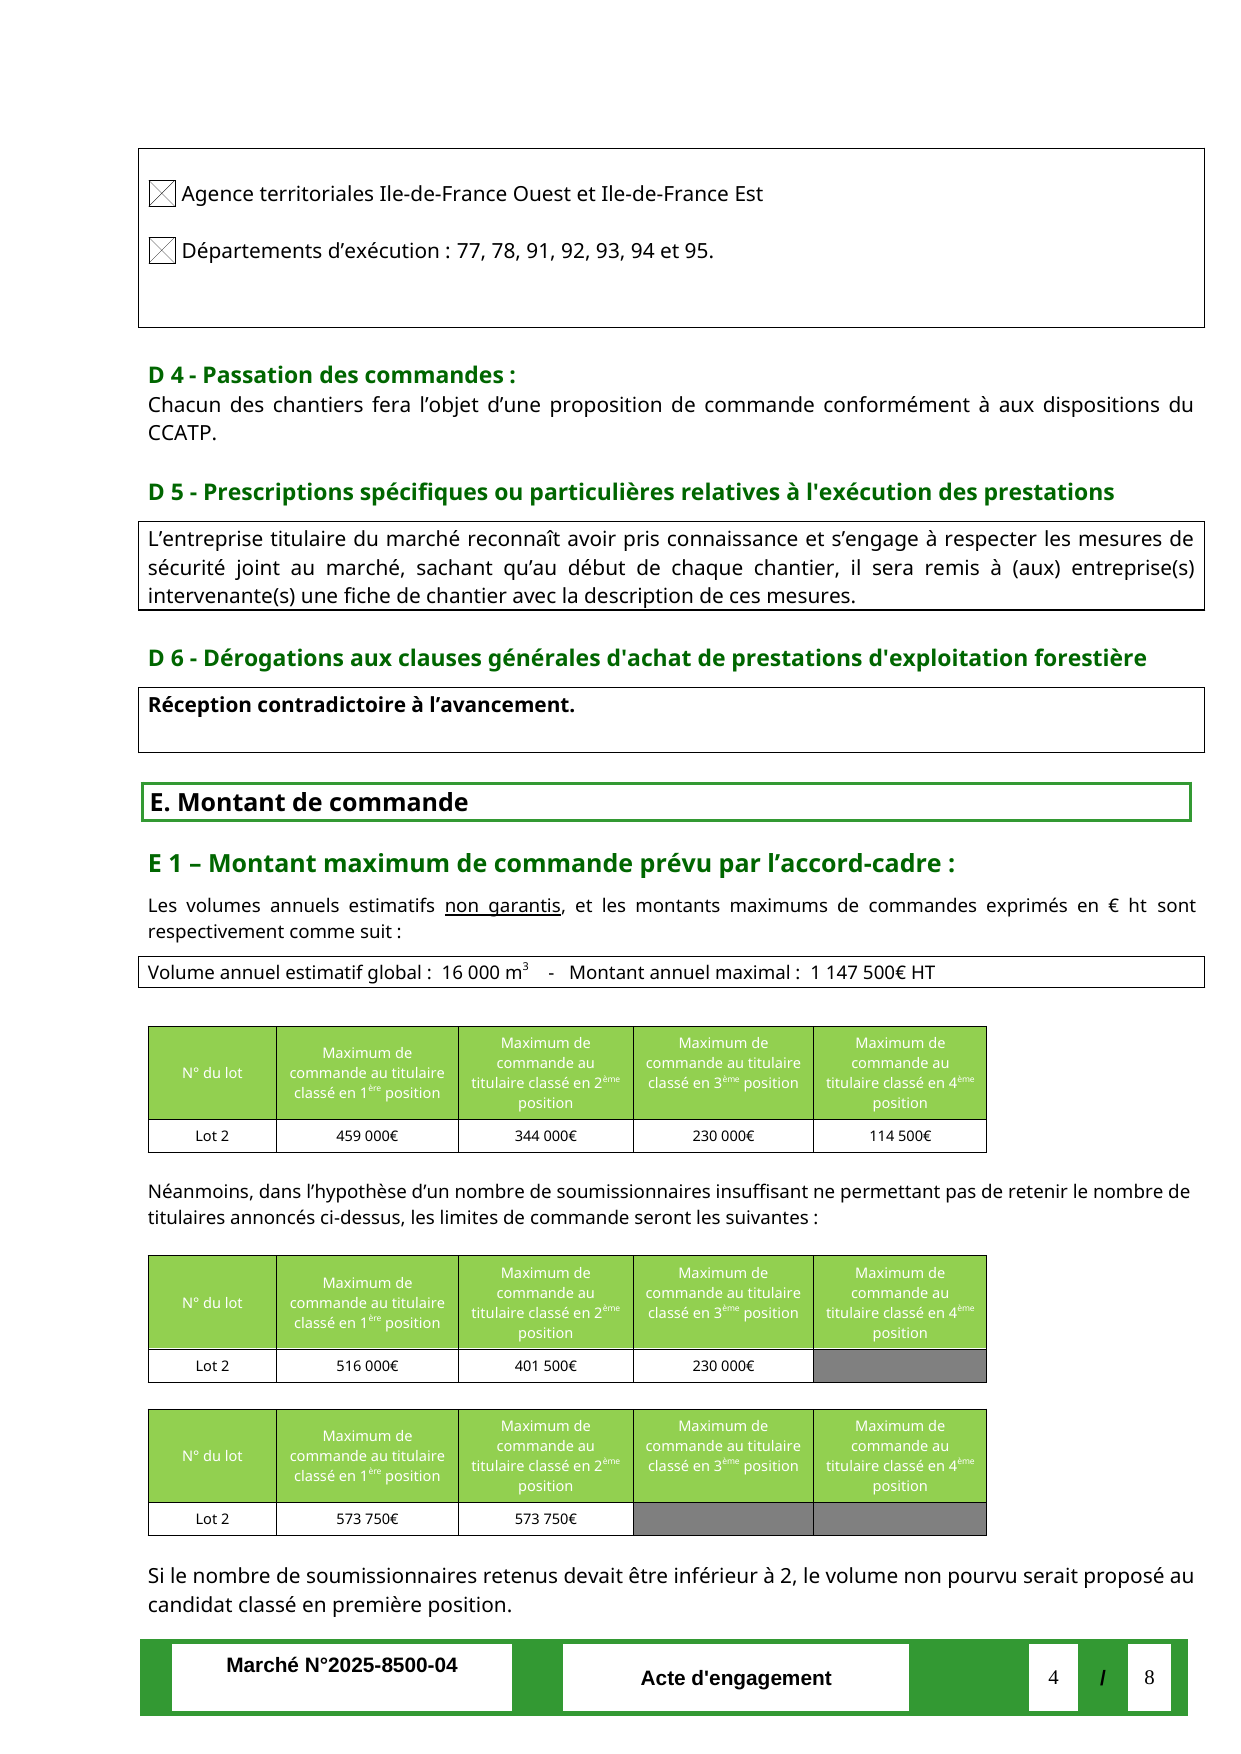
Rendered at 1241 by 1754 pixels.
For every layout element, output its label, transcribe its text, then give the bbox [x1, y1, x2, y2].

text Les volumes annuels estimatifs non garantis, et les montants maximums de commandes exprimés en € ht sont respectivement comme suit : [148, 892, 1196, 943]
table_header Maximum de commande au titulaire classé en 3ème position [634, 1027, 813, 1119]
text L’entreprise titulaire du marché reconnaît avoir pris connaissance et s’engage à respecter les mesures de sécurité joint au marché, sachant qu’au début de chaque chantier, il sera remis à (aux) entreprise(s) intervenante(s) une fiche de chantier avec la description de ces mesures. [139, 522, 1204, 609]
table_cell 230 000€ [634, 1350, 813, 1382]
table_header Maximum de commande au titulaire classé en 3ème position [634, 1410, 813, 1502]
table_cell 459 000€ [277, 1120, 458, 1152]
text D 5 - Prescriptions spécifiques ou particulières relatives à l'exécution des prestations [148, 476, 1196, 507]
table_header N° du lot [149, 1256, 276, 1348]
table_header Maximum de commande au titulaire classé en 2ème position [459, 1027, 633, 1119]
table_header Maximum de commande au titulaire classé en 1ère position [277, 1410, 458, 1502]
table_header Maximum de commande au titulaire classé en 4ème position [814, 1256, 986, 1348]
table_cell 573 750€ [459, 1503, 633, 1535]
text D 6 - Dérogations aux clauses générales d'achat de prestations d'exploitation forestière [148, 642, 1196, 673]
table_header Maximum de commande au titulaire classé en 4ème position [814, 1410, 986, 1502]
text Si le nombre de soumissionnaires retenus devait être inférieur à 2, le volume non pourvu serait proposé au candidat classé en première position. [148, 1562, 1196, 1618]
table_cell 344 000€ [459, 1120, 633, 1152]
table_header Maximum de commande au titulaire classé en 1ère position [277, 1027, 458, 1119]
text Volume annuel estimatif global : 16 000 m3 - Montant annuel maximal : 1 147 500€ HT [139, 957, 1204, 987]
table_cell Lot 2 [149, 1350, 276, 1382]
text E 1 – Montant maximum de commande prévu par l’accord-cadre : [148, 846, 1196, 880]
text Agence territoriales Ile-de-France Ouest et Ile-de-France Est [148, 179, 1196, 208]
table_header N° du lot [149, 1410, 276, 1502]
table_cell [634, 1503, 813, 1535]
table_cell Lot 2 [149, 1503, 276, 1535]
table_header Maximum de commande au titulaire classé en 4ème position [814, 1027, 986, 1119]
table_header Maximum de commande au titulaire classé en 3ème position [634, 1256, 813, 1348]
text Réception contradictoire à l’avancement. [139, 688, 1204, 719]
table_cell Lot 2 [149, 1120, 276, 1152]
table_header Maximum de commande au titulaire classé en 1ère position [277, 1256, 458, 1348]
table_cell 114 500€ [814, 1120, 986, 1152]
table_header Maximum de commande au titulaire classé en 2ème position [459, 1256, 633, 1348]
table_cell [814, 1503, 986, 1535]
table_header Maximum de commande au titulaire classé en 2ème position [459, 1410, 633, 1502]
table_cell [814, 1350, 986, 1382]
text Néanmoins, dans l’hypothèse d’un nombre de soumissionnaires insuffisant ne permettant pas de retenir le nombre de titulaires annoncés ci-dessus, les limites de commande seront les suivantes : [148, 1179, 1196, 1230]
text D 4 - Passation des commandes : [148, 359, 1196, 390]
table_cell 230 000€ [634, 1120, 813, 1152]
table_cell 573 750€ [277, 1503, 458, 1535]
table_header N° du lot [149, 1027, 276, 1119]
text Chacun des chantiers fera l’objet d’une proposition de commande conformément à aux dispositions du CCATP. [148, 390, 1196, 447]
table_cell 516 000€ [277, 1350, 458, 1382]
table_cell 401 500€ [459, 1350, 633, 1382]
table_header E. Montant de commande [144, 785, 1189, 819]
text Départements d’exécution : 77, 78, 91, 92, 93, 94 et 95. [148, 236, 1196, 264]
